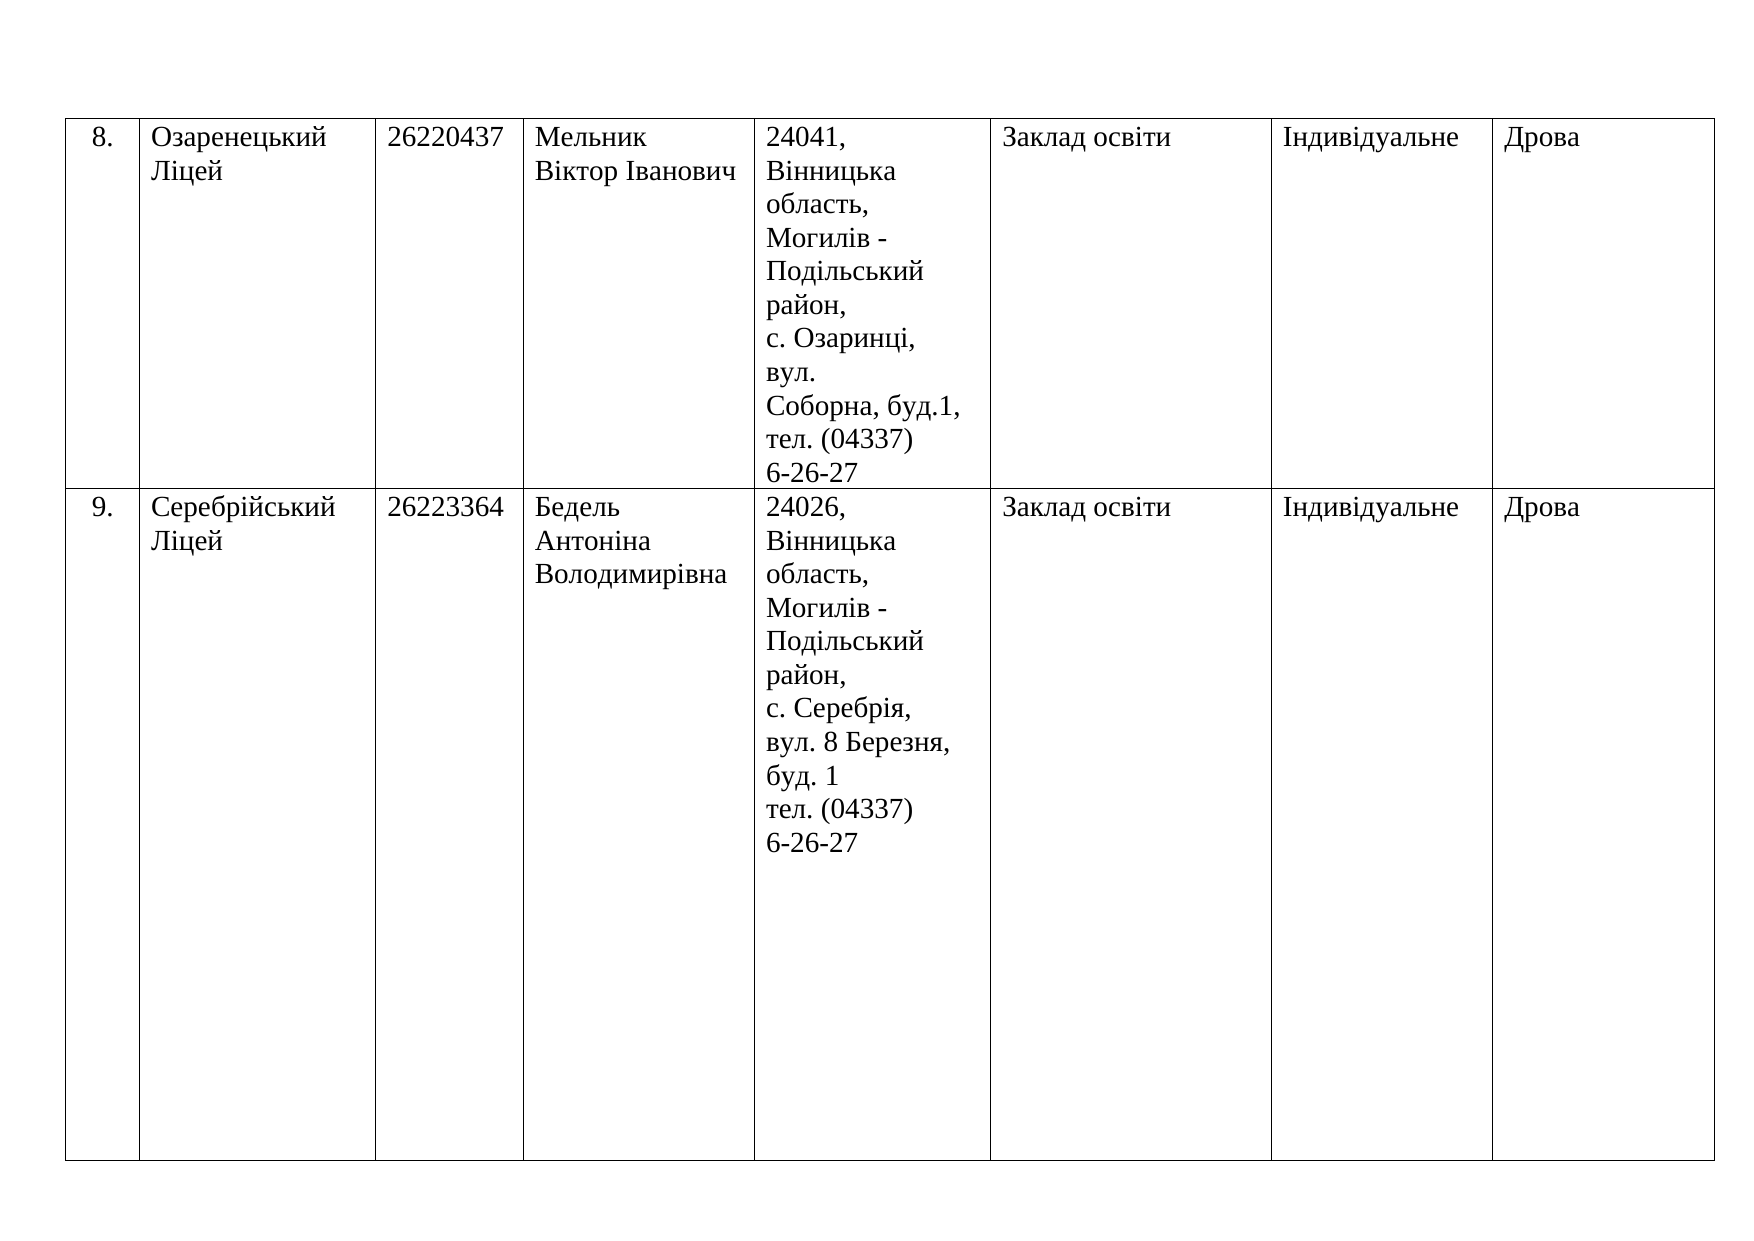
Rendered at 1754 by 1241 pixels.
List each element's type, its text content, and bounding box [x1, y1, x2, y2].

table_cell Заклад освіти [991, 119, 1271, 488]
table_cell 8. [66, 119, 139, 488]
table_cell Дрова [1493, 119, 1714, 488]
table_cell 24041, Вінницька область, Могилів - Подільський район, с. Озаринці, вул. Соборна, буд.1, тел. (04337) 6-26-27 [755, 119, 990, 488]
table_cell Індивідуальне [1272, 489, 1492, 1160]
table_cell Серебрійський Ліцей [140, 489, 375, 1160]
table_cell 26220437 [376, 119, 523, 488]
table_cell 9. [66, 489, 139, 1160]
table_cell Індивідуальне [1272, 119, 1492, 488]
table_cell Заклад освіти [991, 489, 1271, 1160]
table_cell Бедель Антоніна Володимирівна [524, 489, 754, 1160]
table_cell Дрова [1493, 489, 1714, 1160]
table_cell Озаренецький Ліцей [140, 119, 375, 488]
table_cell 24026, Вінницька область, Могилів - Подільський район, с. Серебрія, вул. 8 Березня, буд. 1 тел. (04337) 6-26-27 [755, 489, 990, 1160]
table_cell 26223364 [376, 489, 523, 1160]
table_cell Мельник Віктор Іванович [524, 119, 754, 488]
